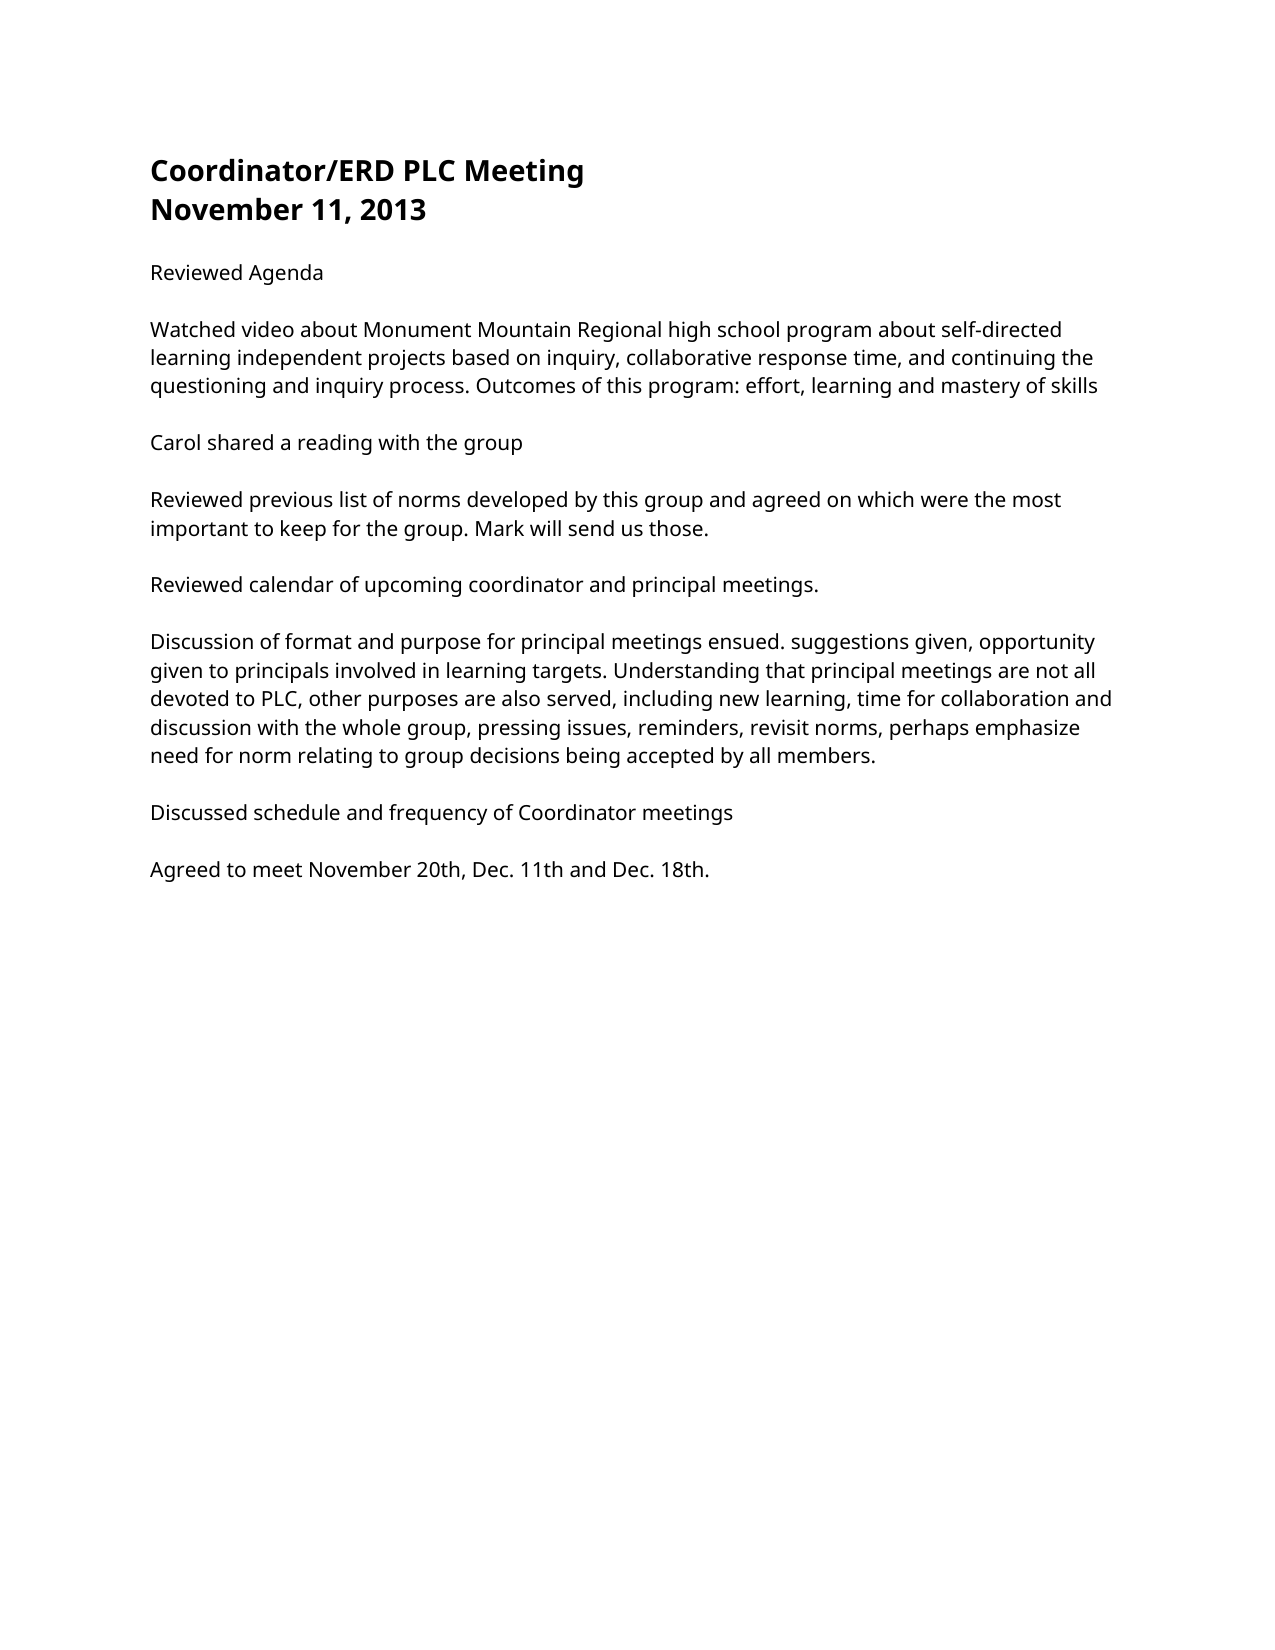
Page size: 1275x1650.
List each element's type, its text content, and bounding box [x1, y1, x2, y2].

text Reviewed Agenda [150, 258, 1125, 286]
text Coordinator/ERD PLC Meeting [150, 150, 1125, 190]
text Reviewed previous list of norms developed by this group and agreed on which were the most important to keep for the group. Mark will send us those. [150, 485, 1125, 542]
text Watched video about Monument Mountain Regional high school program about self-directed learning independent projects based on inquiry, collaborative response time, and continuing the questioning and inquiry process. Outcomes of this program: effort, learning and mastery of skills [150, 315, 1125, 400]
text Carol shared a reading with the group [150, 428, 1125, 457]
text Discussion of format and purpose for principal meetings ensued. suggestions given, opportunity given to principals involved in learning targets. Understanding that principal meetings are not all devoted to PLC, other purposes are also served, including new learning, time for collaboration and discussion with the whole group, pressing issues, reminders, revisit norms, perhaps emphasize need for norm relating to group decisions being accepted by all members. [150, 627, 1125, 770]
text November 11, 2013 [150, 190, 1125, 229]
text Reviewed calendar of upcoming coordinator and principal meetings. [150, 571, 1125, 599]
text Discussed schedule and frequency of Coordinator meetings [150, 798, 1125, 827]
text Agreed to meet November 20th, Dec. 11th and Dec. 18th. [150, 855, 1125, 883]
